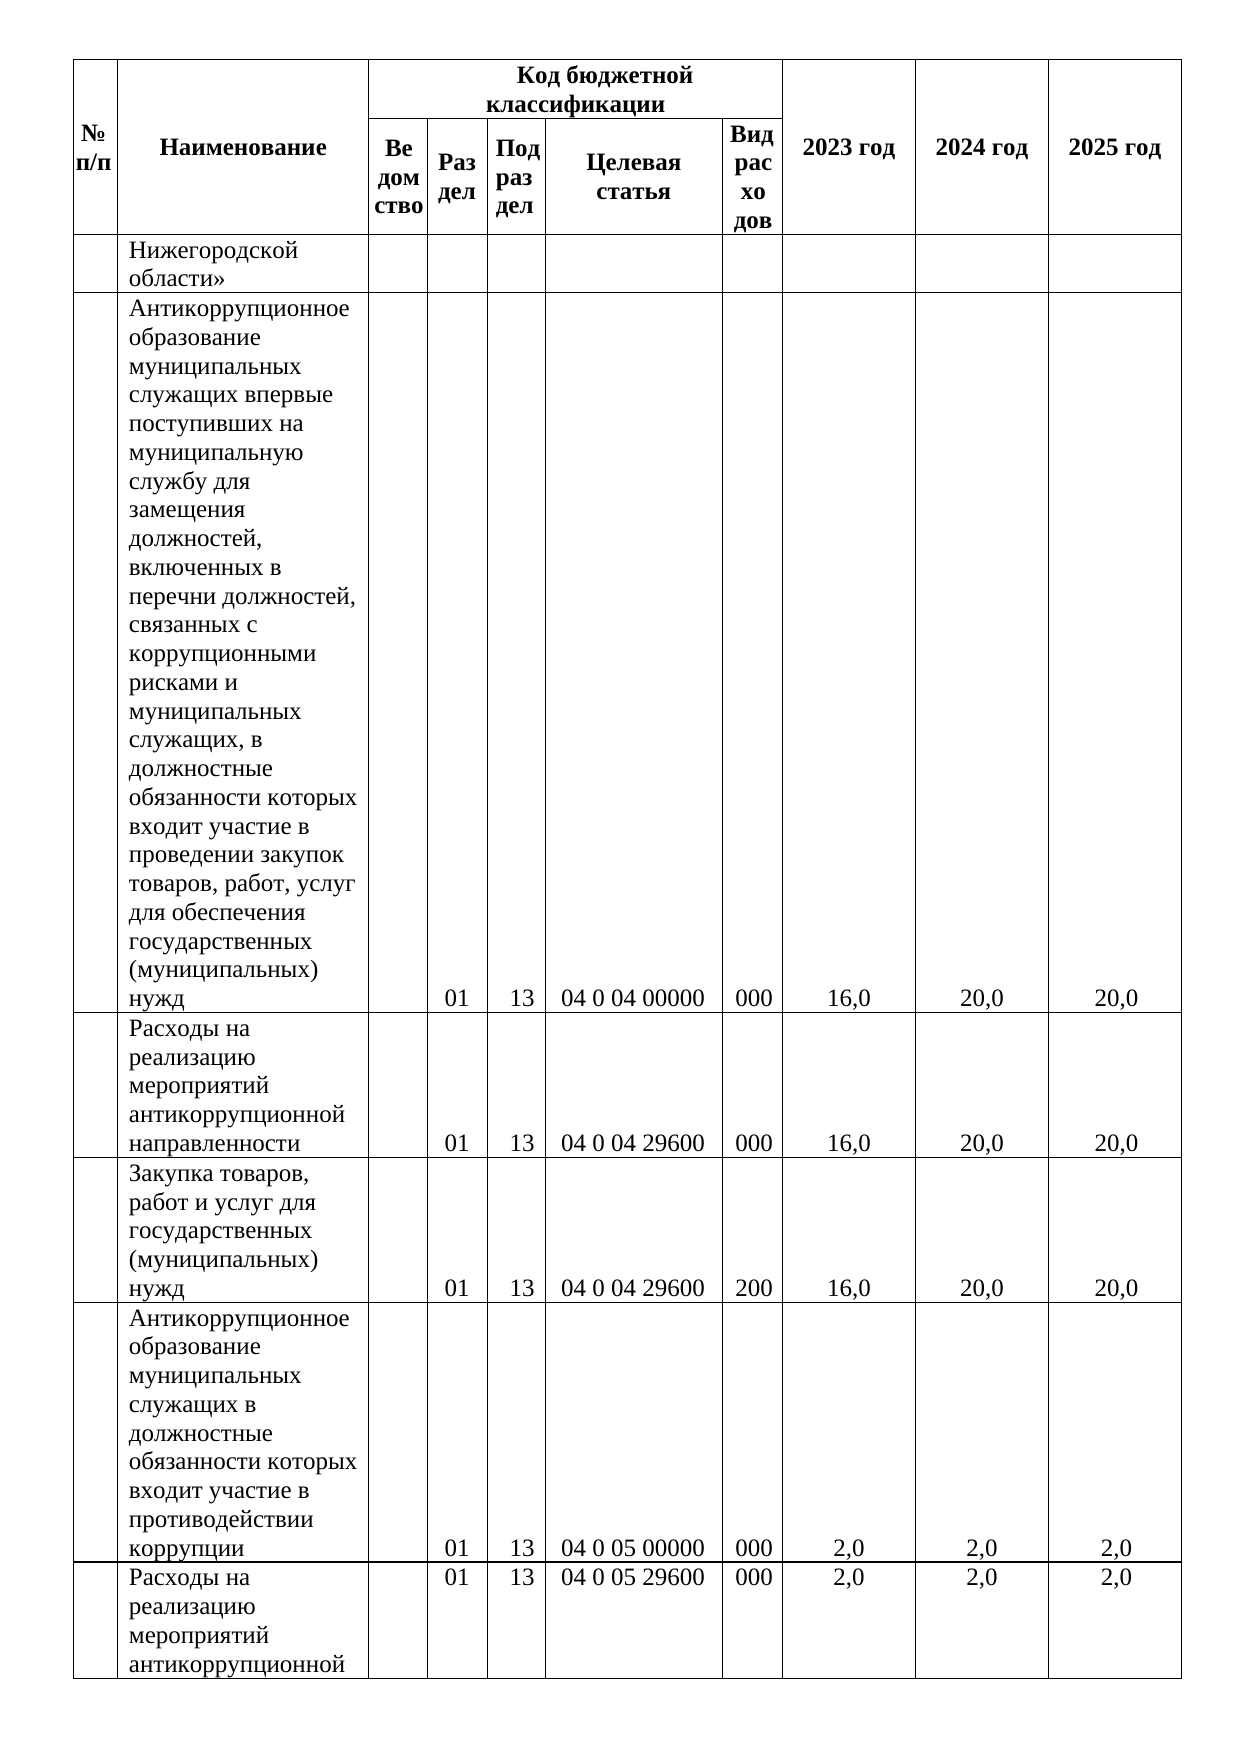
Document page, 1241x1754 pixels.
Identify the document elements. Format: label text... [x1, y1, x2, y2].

table_cell Целевая статья [546, 119, 722, 234]
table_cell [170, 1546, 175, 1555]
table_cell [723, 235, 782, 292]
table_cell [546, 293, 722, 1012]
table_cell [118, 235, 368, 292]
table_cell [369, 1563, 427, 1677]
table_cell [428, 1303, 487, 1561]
table_cell Раз дел [428, 119, 487, 234]
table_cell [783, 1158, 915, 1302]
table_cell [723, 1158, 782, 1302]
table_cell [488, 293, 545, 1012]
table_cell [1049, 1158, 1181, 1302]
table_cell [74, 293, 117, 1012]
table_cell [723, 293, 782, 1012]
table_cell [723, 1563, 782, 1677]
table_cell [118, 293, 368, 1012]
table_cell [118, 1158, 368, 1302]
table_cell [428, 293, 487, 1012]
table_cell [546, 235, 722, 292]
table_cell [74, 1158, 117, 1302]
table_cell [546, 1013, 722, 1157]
table_header № п/п [74, 60, 117, 234]
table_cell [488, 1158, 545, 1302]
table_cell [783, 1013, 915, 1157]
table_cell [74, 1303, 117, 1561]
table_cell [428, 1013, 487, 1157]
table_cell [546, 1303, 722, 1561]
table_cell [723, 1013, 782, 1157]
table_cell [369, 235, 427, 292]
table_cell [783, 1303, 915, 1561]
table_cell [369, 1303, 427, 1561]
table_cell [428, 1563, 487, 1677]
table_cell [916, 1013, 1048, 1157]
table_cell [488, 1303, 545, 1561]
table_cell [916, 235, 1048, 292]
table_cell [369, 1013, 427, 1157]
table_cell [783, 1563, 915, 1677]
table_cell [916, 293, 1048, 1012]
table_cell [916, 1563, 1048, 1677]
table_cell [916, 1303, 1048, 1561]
table_header Код бюджетной классификации [369, 60, 782, 118]
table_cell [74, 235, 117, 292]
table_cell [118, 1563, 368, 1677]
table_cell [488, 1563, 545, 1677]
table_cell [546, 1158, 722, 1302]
table_cell Ве дом ство [369, 119, 427, 234]
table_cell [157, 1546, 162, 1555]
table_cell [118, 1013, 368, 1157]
table_header 2024 год [916, 60, 1048, 234]
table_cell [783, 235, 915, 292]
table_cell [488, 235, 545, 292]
table_header 2023 год [783, 60, 915, 234]
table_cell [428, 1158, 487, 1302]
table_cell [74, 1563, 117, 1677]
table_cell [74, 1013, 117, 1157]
table_header Наименование [118, 60, 368, 234]
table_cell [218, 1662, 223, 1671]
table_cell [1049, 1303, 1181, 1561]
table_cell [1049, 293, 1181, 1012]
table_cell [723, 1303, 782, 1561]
table_cell Вид рас хо дов [723, 119, 782, 234]
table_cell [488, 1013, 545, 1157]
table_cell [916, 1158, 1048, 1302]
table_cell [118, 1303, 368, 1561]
table_cell Под раз дел [488, 119, 545, 234]
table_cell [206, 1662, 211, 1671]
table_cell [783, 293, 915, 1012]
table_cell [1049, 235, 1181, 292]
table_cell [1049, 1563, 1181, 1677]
table_header 2025 год [1049, 60, 1181, 234]
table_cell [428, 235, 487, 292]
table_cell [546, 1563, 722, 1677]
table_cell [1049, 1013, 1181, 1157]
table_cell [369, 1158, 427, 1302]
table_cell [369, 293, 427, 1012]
